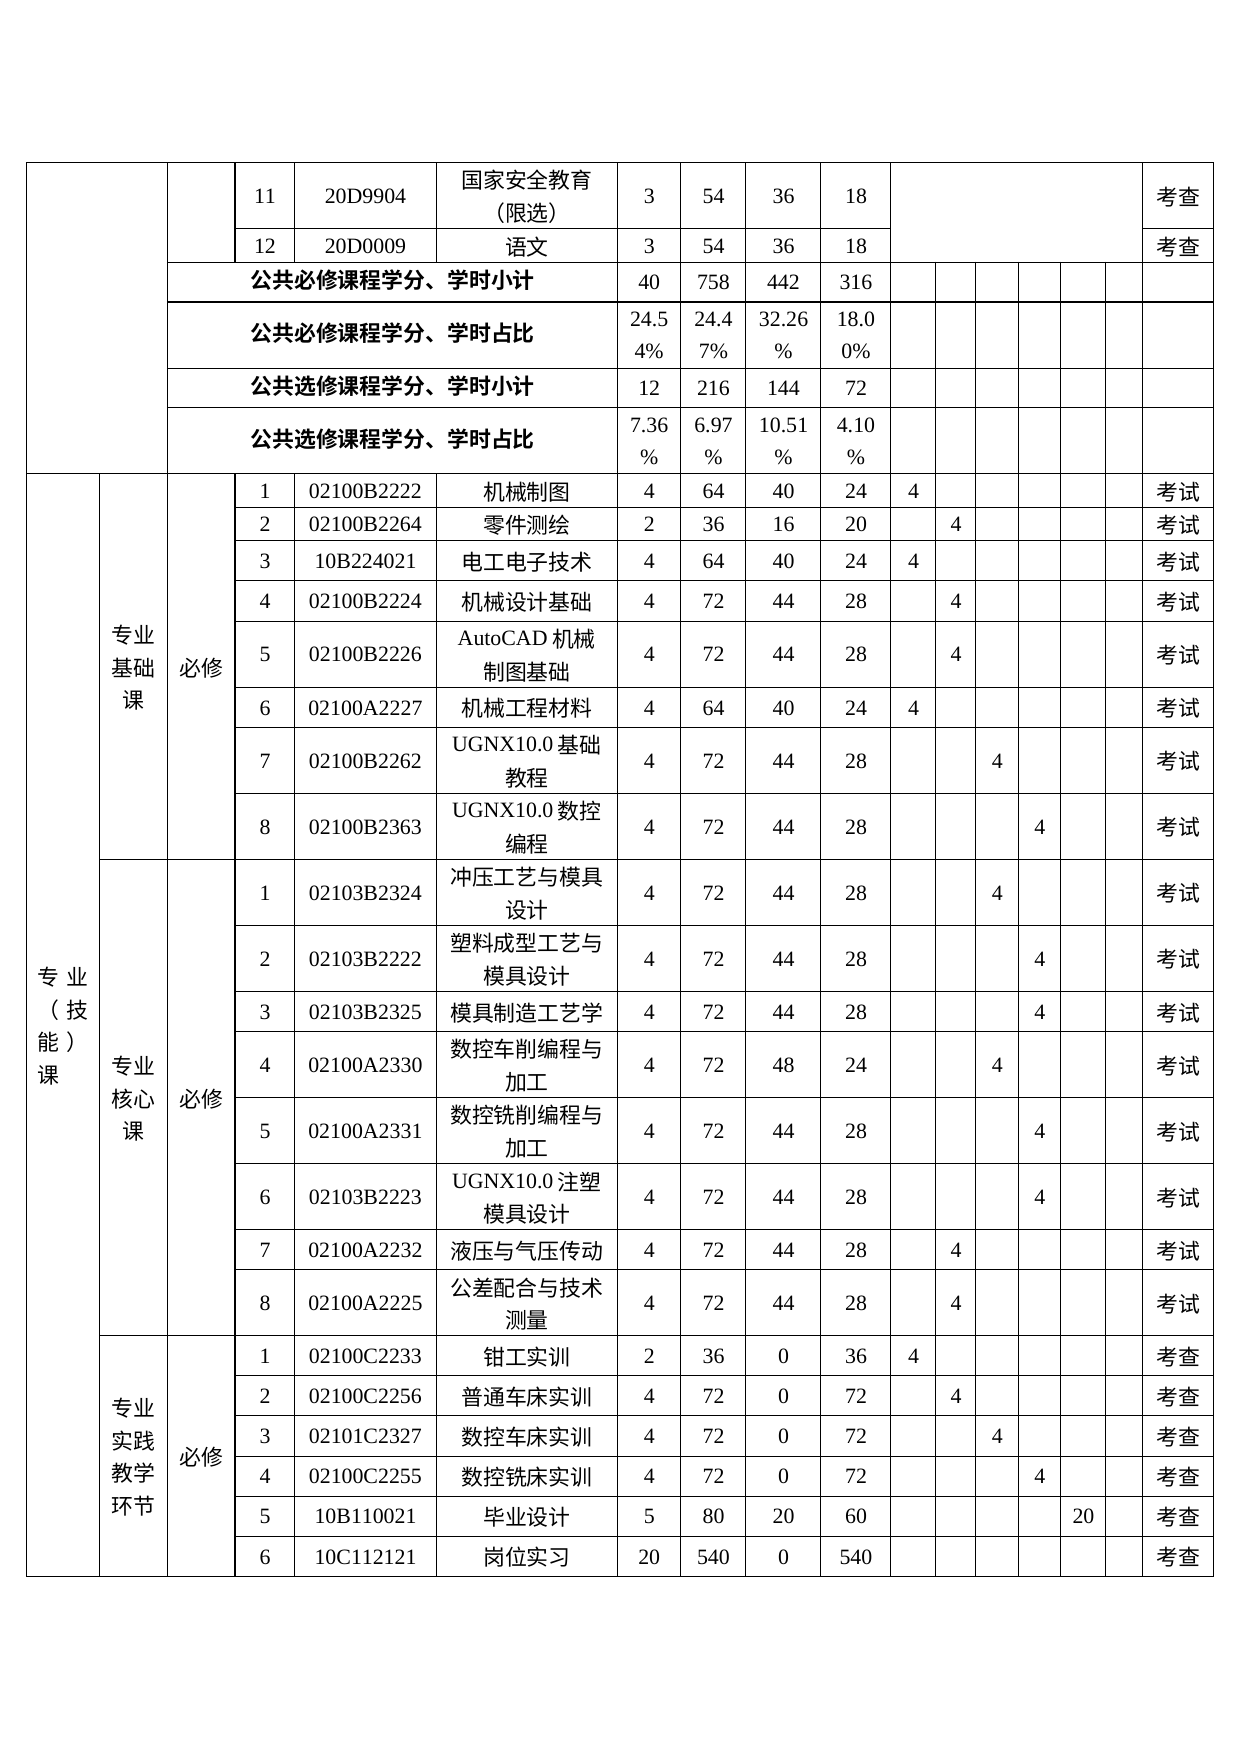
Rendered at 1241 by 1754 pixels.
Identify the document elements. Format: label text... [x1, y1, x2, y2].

table_cell [891, 1270, 935, 1335]
table_cell 4 [936, 1230, 975, 1269]
table_cell 4 [1019, 794, 1060, 859]
table_cell [1106, 1497, 1142, 1536]
table_cell 考查 [1143, 229, 1213, 262]
table_cell 20 [618, 1537, 680, 1576]
table_cell [1061, 1376, 1105, 1415]
table_cell [936, 541, 975, 580]
table_cell 数控铣削编程与加工 [437, 1098, 617, 1163]
table_cell [936, 1164, 975, 1229]
table_cell 28 [821, 1270, 890, 1335]
table_cell 3 [618, 163, 680, 228]
table_cell 4 [936, 581, 975, 621]
table_cell 40 [618, 263, 680, 301]
table_cell 72 [821, 1457, 890, 1496]
table_cell 4 [936, 508, 975, 540]
table_cell 316 [821, 263, 890, 301]
table_cell 5 [618, 1497, 680, 1536]
table_cell 7.36% [618, 408, 680, 473]
table_cell 20 [746, 1497, 820, 1536]
table_cell [891, 508, 935, 540]
table_cell 44 [746, 1098, 820, 1163]
table_cell 塑料成型工艺与模具设计 [437, 926, 617, 991]
table_cell 44 [746, 992, 820, 1031]
table_cell [1106, 622, 1142, 687]
table_cell [1143, 369, 1213, 407]
table_cell 考试 [1143, 1230, 1213, 1269]
table_cell [976, 926, 1018, 991]
table_cell 54 [681, 163, 745, 228]
table_cell 24.47% [681, 303, 745, 367]
table_cell 4 [976, 860, 1018, 925]
table_cell [1019, 1336, 1060, 1375]
table_cell 考试 [1143, 1164, 1213, 1229]
table_cell 专业（技能）课 [27, 474, 99, 1576]
table_cell 02103B2324 [295, 860, 436, 925]
table_cell 02100A2232 [295, 1230, 436, 1269]
table_cell 4 [976, 1416, 1018, 1456]
table_cell 36 [681, 1336, 745, 1375]
table_cell [1106, 926, 1142, 991]
table_cell 4 [1019, 1457, 1060, 1496]
table_cell [1061, 474, 1105, 507]
table_cell 模具制造工艺学 [437, 992, 617, 1031]
table_cell 电工电子技术 [437, 541, 617, 580]
table_cell 36 [681, 508, 745, 540]
table_cell 4 [618, 474, 680, 507]
table_cell 72 [681, 992, 745, 1031]
table_cell 3 [236, 541, 294, 580]
table_cell 44 [746, 1230, 820, 1269]
table_cell 72 [681, 1270, 745, 1335]
table_cell 4 [618, 860, 680, 925]
table_cell [1061, 860, 1105, 925]
table_cell 28 [821, 992, 890, 1031]
table_cell 2 [236, 508, 294, 540]
table_cell 考试 [1143, 794, 1213, 859]
table_cell [1061, 1230, 1105, 1269]
table_cell 必修 [168, 474, 234, 859]
table_cell 6 [236, 1164, 294, 1229]
table_cell [1106, 508, 1142, 540]
table_cell 02100B2224 [295, 581, 436, 621]
table_cell [1019, 263, 1060, 301]
table_cell [891, 1164, 935, 1229]
table_cell [1106, 1336, 1142, 1375]
table_cell [1019, 1270, 1060, 1335]
table_cell [1061, 1098, 1105, 1163]
table_cell 语文 [437, 229, 617, 262]
table_cell 10.51% [746, 408, 820, 473]
table_cell 64 [681, 688, 745, 727]
table_cell 02100B2262 [295, 728, 436, 793]
table_cell UGNX10.0数控编程 [437, 794, 617, 859]
table_cell [1106, 860, 1142, 925]
table_cell 4 [1019, 926, 1060, 991]
table_cell [976, 622, 1018, 687]
table_cell 4 [618, 1032, 680, 1097]
table_cell [976, 1098, 1018, 1163]
table_cell 普通车床实训 [437, 1376, 617, 1415]
table_cell [936, 303, 975, 367]
table_cell [891, 1416, 935, 1456]
table_cell 02101C2327 [295, 1416, 436, 1456]
table_cell [1061, 926, 1105, 991]
table_cell 12 [236, 229, 294, 262]
table_cell [1061, 992, 1105, 1031]
table_cell [1061, 688, 1105, 727]
table_cell [891, 1098, 935, 1163]
table_cell 28 [821, 926, 890, 991]
table_cell 机械设计基础 [437, 581, 617, 621]
table_cell [936, 369, 975, 407]
table_cell 40 [746, 541, 820, 580]
table_cell 18 [821, 163, 890, 228]
table_cell [1019, 541, 1060, 580]
table_cell 144 [746, 369, 820, 407]
table_cell 02103B2325 [295, 992, 436, 1031]
table_cell 12 [618, 369, 680, 407]
table_cell 公共选修课程学分、学时占比 [168, 408, 617, 473]
table_cell 11 [236, 163, 294, 228]
table_cell 72 [681, 1230, 745, 1269]
table_cell 8 [236, 1270, 294, 1335]
table_cell 考试 [1143, 926, 1213, 991]
table_cell 4 [936, 1376, 975, 1415]
table_cell 20 [821, 508, 890, 540]
table_cell [1106, 303, 1142, 367]
table_cell [936, 926, 975, 991]
table_cell 考试 [1143, 581, 1213, 621]
table_cell 540 [821, 1537, 890, 1576]
table_cell [1019, 303, 1060, 367]
table_cell 4 [1019, 1164, 1060, 1229]
table_cell [1106, 1376, 1142, 1415]
table_cell 4 [236, 1032, 294, 1097]
table_cell 考试 [1143, 1032, 1213, 1097]
table_cell 4 [618, 1098, 680, 1163]
table_cell [1106, 1537, 1142, 1576]
table_cell 考查 [1143, 1416, 1213, 1456]
table_cell [1061, 1416, 1105, 1456]
table_cell 24.54% [618, 303, 680, 367]
table_cell [976, 1230, 1018, 1269]
table_cell 3 [618, 229, 680, 262]
table_cell [936, 1336, 975, 1375]
table_cell 54 [681, 229, 745, 262]
table_cell 44 [746, 1270, 820, 1335]
table_cell 公共必修课程学分、学时小计 [168, 263, 617, 301]
table_cell [976, 1497, 1018, 1536]
table_cell 公共选修课程学分、学时小计 [168, 369, 617, 407]
table_cell 72 [681, 1098, 745, 1163]
table_cell 758 [681, 263, 745, 301]
table_cell UGNX10.0注塑模具设计 [437, 1164, 617, 1229]
table_cell 2 [236, 1376, 294, 1415]
table_cell 24 [821, 541, 890, 580]
table_cell 4 [936, 1270, 975, 1335]
table_cell 20 [1061, 1497, 1105, 1536]
table_cell 数控车床实训 [437, 1416, 617, 1456]
table_cell 20D9904 [295, 163, 436, 228]
table_cell 02100C2233 [295, 1336, 436, 1375]
table_cell 0 [746, 1336, 820, 1375]
table_cell [976, 474, 1018, 507]
table_cell 4 [891, 688, 935, 727]
table_cell 毕业设计 [437, 1497, 617, 1536]
table_cell 02100A2227 [295, 688, 436, 727]
table_cell 72 [681, 622, 745, 687]
table_cell 1 [236, 1336, 294, 1375]
table_cell 2 [236, 926, 294, 991]
table_cell 专业实践教学环节 [100, 1336, 167, 1576]
table_cell 0 [746, 1457, 820, 1496]
table_cell [1019, 408, 1060, 473]
table_cell 36 [746, 229, 820, 262]
table_cell [891, 860, 935, 925]
table_cell [976, 408, 1018, 473]
table_cell 4 [618, 926, 680, 991]
table_cell 10C112121 [295, 1537, 436, 1576]
table_cell 02100A2330 [295, 1032, 436, 1097]
table_cell [1106, 263, 1142, 301]
table_cell 44 [746, 860, 820, 925]
table_cell [936, 408, 975, 473]
table_cell 5 [236, 1098, 294, 1163]
table_cell [976, 541, 1018, 580]
table_cell [1106, 992, 1142, 1031]
table_cell [1106, 1098, 1142, 1163]
table_cell 02100C2256 [295, 1376, 436, 1415]
table_cell [1019, 1497, 1060, 1536]
table_cell 80 [681, 1497, 745, 1536]
table_cell [976, 581, 1018, 621]
table_cell 72 [681, 1164, 745, 1229]
table_cell [891, 369, 935, 407]
table_cell 4 [236, 581, 294, 621]
table_cell 44 [746, 1164, 820, 1229]
table_cell 44 [746, 728, 820, 793]
table_cell 考试 [1143, 541, 1213, 580]
table_cell [976, 1457, 1018, 1496]
table_cell 18 [821, 229, 890, 262]
table_cell [1061, 1164, 1105, 1229]
table_cell 4 [936, 622, 975, 687]
table_cell [1061, 1270, 1105, 1335]
table_cell [936, 992, 975, 1031]
table_cell [891, 408, 935, 473]
table_cell 考试 [1143, 688, 1213, 727]
table_cell [891, 1032, 935, 1097]
table_cell [1019, 622, 1060, 687]
table_cell [1019, 369, 1060, 407]
table_cell [1019, 1032, 1060, 1097]
table_cell [936, 860, 975, 925]
table_cell 02100A2225 [295, 1270, 436, 1335]
table_cell [1106, 688, 1142, 727]
table_cell 72 [681, 728, 745, 793]
table_cell [1061, 622, 1105, 687]
table_cell 72 [681, 1416, 745, 1456]
table_cell [936, 688, 975, 727]
table_cell 32.26% [746, 303, 820, 367]
table_cell 4 [976, 728, 1018, 793]
table_cell 4 [618, 541, 680, 580]
table_cell [1106, 474, 1142, 507]
table_cell 02100B2264 [295, 508, 436, 540]
table_cell 考查 [1143, 1497, 1213, 1536]
table_cell [1061, 508, 1105, 540]
table_cell 8 [236, 794, 294, 859]
table_cell 44 [746, 926, 820, 991]
table_cell 28 [821, 728, 890, 793]
table_cell 28 [821, 1098, 890, 1163]
table_cell [1019, 1537, 1060, 1576]
table_cell 72 [681, 794, 745, 859]
table_cell 4 [891, 541, 935, 580]
table_cell 02103B2223 [295, 1164, 436, 1229]
table_cell [1019, 1416, 1060, 1456]
table_cell 考查 [1143, 1336, 1213, 1375]
table_cell 0 [746, 1416, 820, 1456]
table_cell 20D0009 [295, 229, 436, 262]
table_cell 必修 [168, 1336, 234, 1576]
table_cell 40 [746, 474, 820, 507]
table_cell 18.00% [821, 303, 890, 367]
table_cell 72 [681, 1457, 745, 1496]
table_cell 10B224021 [295, 541, 436, 580]
table_cell 28 [821, 581, 890, 621]
table_cell 公差配合与技术测量 [437, 1270, 617, 1335]
table_cell 5 [236, 1497, 294, 1536]
table_cell [891, 263, 935, 301]
table_cell [936, 263, 975, 301]
table_cell [1106, 1416, 1142, 1456]
table_cell UGNX10.0基础教程 [437, 728, 617, 793]
table_cell [1106, 794, 1142, 859]
table_cell 72 [681, 926, 745, 991]
table_cell 36 [821, 1336, 890, 1375]
table_cell [976, 992, 1018, 1031]
table_cell [1061, 541, 1105, 580]
table_cell 4 [618, 1270, 680, 1335]
table_cell 4 [618, 581, 680, 621]
table_cell [1061, 1537, 1105, 1576]
table_cell 72 [681, 1376, 745, 1415]
table_cell 72 [821, 1416, 890, 1456]
table_cell [1143, 263, 1213, 301]
table_cell 3 [236, 1416, 294, 1456]
table_cell 考试 [1143, 622, 1213, 687]
table_cell 4 [618, 1164, 680, 1229]
table_cell [891, 1230, 935, 1269]
table_cell 7 [236, 728, 294, 793]
table_cell 28 [821, 860, 890, 925]
table_cell 4 [618, 1376, 680, 1415]
table_cell 44 [746, 622, 820, 687]
table_cell [891, 1457, 935, 1496]
table_cell 考试 [1143, 474, 1213, 507]
table_cell 零件测绘 [437, 508, 617, 540]
table_cell 64 [681, 474, 745, 507]
table_cell 5 [236, 622, 294, 687]
table_cell [1019, 1230, 1060, 1269]
table_cell 28 [821, 794, 890, 859]
table_cell [1019, 728, 1060, 793]
table_cell 专业基础课 [100, 474, 167, 859]
table_cell [936, 1098, 975, 1163]
table_cell [1019, 1376, 1060, 1415]
table_cell [976, 263, 1018, 301]
table_cell AutoCAD机械制图基础 [437, 622, 617, 687]
table_cell [936, 1032, 975, 1097]
table_cell [1061, 728, 1105, 793]
table_cell 02100B2226 [295, 622, 436, 687]
table_cell 24 [821, 1032, 890, 1097]
table_cell 02103B2222 [295, 926, 436, 991]
table_cell [1061, 369, 1105, 407]
table_cell [1019, 688, 1060, 727]
table_cell [976, 1164, 1018, 1229]
table_cell 28 [821, 1164, 890, 1229]
table_cell [891, 622, 935, 687]
table_cell 4 [236, 1457, 294, 1496]
table_cell 考试 [1143, 728, 1213, 793]
table_cell [1143, 408, 1213, 473]
table_cell 4 [891, 474, 935, 507]
table_cell 24 [821, 474, 890, 507]
table_cell 28 [821, 622, 890, 687]
table_cell 72 [821, 1376, 890, 1415]
table_cell 液压与气压传动 [437, 1230, 617, 1269]
table_cell [891, 581, 935, 621]
table_cell 4 [618, 1230, 680, 1269]
table_cell 考查 [1143, 163, 1213, 228]
table_cell 钳工实训 [437, 1336, 617, 1375]
table_cell [1061, 408, 1105, 473]
table_cell [891, 992, 935, 1031]
table_cell 10B110021 [295, 1497, 436, 1536]
table_cell 4 [1019, 992, 1060, 1031]
table_cell 6 [236, 1537, 294, 1576]
table_cell 4 [1019, 1098, 1060, 1163]
table_cell 冲压工艺与模具设计 [437, 860, 617, 925]
table_cell 44 [746, 794, 820, 859]
table_cell 4 [618, 794, 680, 859]
table_cell [976, 508, 1018, 540]
table_cell [976, 794, 1018, 859]
table_cell 考试 [1143, 1098, 1213, 1163]
table_cell 数控车削编程与加工 [437, 1032, 617, 1097]
table_cell [976, 1270, 1018, 1335]
table_cell 02100B2222 [295, 474, 436, 507]
table_cell 2 [618, 508, 680, 540]
table_cell [1106, 1164, 1142, 1229]
table_cell [1106, 728, 1142, 793]
table_cell [1106, 1032, 1142, 1097]
table_cell [936, 728, 975, 793]
table_cell 考试 [1143, 508, 1213, 540]
table_cell 0 [746, 1537, 820, 1576]
table_cell 02100A2331 [295, 1098, 436, 1163]
table_cell 1 [236, 474, 294, 507]
table_cell 考查 [1143, 1376, 1213, 1415]
table_cell 4.10% [821, 408, 890, 473]
table_cell [1061, 794, 1105, 859]
table_cell 44 [746, 581, 820, 621]
table_cell 442 [746, 263, 820, 301]
table_cell [891, 1537, 935, 1576]
table_cell [976, 1376, 1018, 1415]
table_cell [1019, 508, 1060, 540]
table_cell 6 [236, 688, 294, 727]
table_cell 0 [746, 1376, 820, 1415]
table_cell 72 [681, 581, 745, 621]
table_cell 540 [681, 1537, 745, 1576]
table_cell [1106, 541, 1142, 580]
table_cell 4 [618, 688, 680, 727]
table_cell 4 [976, 1032, 1018, 1097]
table_cell 考试 [1143, 860, 1213, 925]
table_cell [1061, 581, 1105, 621]
table_cell 72 [681, 1032, 745, 1097]
table_cell [891, 926, 935, 991]
table_cell [891, 794, 935, 859]
table_cell [1106, 1270, 1142, 1335]
table_cell 4 [618, 622, 680, 687]
table_cell [1061, 1457, 1105, 1496]
table_cell [891, 303, 935, 367]
table_cell [891, 728, 935, 793]
table_cell 72 [681, 860, 745, 925]
table_cell 60 [821, 1497, 890, 1536]
table_cell 专业核心课 [100, 860, 167, 1335]
table_cell 4 [618, 728, 680, 793]
table_cell [976, 688, 1018, 727]
table_cell [936, 794, 975, 859]
table_cell [1019, 581, 1060, 621]
table_cell [976, 303, 1018, 367]
table_cell 48 [746, 1032, 820, 1097]
table_cell [1061, 1032, 1105, 1097]
table_cell 岗位实习 [437, 1537, 617, 1576]
table_cell 40 [746, 688, 820, 727]
table_cell [976, 1336, 1018, 1375]
table_cell 36 [746, 163, 820, 228]
table_cell [1106, 1230, 1142, 1269]
table_cell 机械制图 [437, 474, 617, 507]
table_cell [1106, 1457, 1142, 1496]
table_cell 4 [618, 992, 680, 1031]
table_cell [1143, 303, 1213, 367]
table_cell [936, 1416, 975, 1456]
table_cell 考试 [1143, 1270, 1213, 1335]
table_cell [1106, 369, 1142, 407]
table_cell [1106, 408, 1142, 473]
table_cell 6.97% [681, 408, 745, 473]
table_cell 216 [681, 369, 745, 407]
table_cell 1 [236, 860, 294, 925]
table_cell 7 [236, 1230, 294, 1269]
table_cell 3 [236, 992, 294, 1031]
table_cell [936, 1537, 975, 1576]
table_cell 28 [821, 1230, 890, 1269]
table_cell [1061, 303, 1105, 367]
table_cell [976, 1537, 1018, 1576]
table_cell [976, 369, 1018, 407]
table_cell 16 [746, 508, 820, 540]
table_cell 02100B2363 [295, 794, 436, 859]
table_cell [936, 1457, 975, 1496]
table_cell 4 [618, 1457, 680, 1496]
table_cell 64 [681, 541, 745, 580]
table_cell [891, 1376, 935, 1415]
table_cell [936, 1497, 975, 1536]
table_cell 02100C2255 [295, 1457, 436, 1496]
table_cell [1106, 581, 1142, 621]
table_cell [1019, 474, 1060, 507]
table_cell 4 [891, 1336, 935, 1375]
table_cell [936, 474, 975, 507]
table_cell 4 [618, 1416, 680, 1456]
table_cell 必修 [168, 860, 234, 1335]
table_cell 机械工程材料 [437, 688, 617, 727]
table_cell 公共必修课程学分、学时占比 [168, 303, 617, 367]
table_cell 考查 [1143, 1537, 1213, 1576]
table_cell 72 [821, 369, 890, 407]
table_cell 考试 [1143, 992, 1213, 1031]
table_cell 24 [821, 688, 890, 727]
table_cell [1061, 1336, 1105, 1375]
table_cell 考查 [1143, 1457, 1213, 1496]
table_cell 2 [618, 1336, 680, 1375]
table_cell [891, 1497, 935, 1536]
table_cell 国家安全教育（限选） [437, 163, 617, 228]
table_cell [1019, 860, 1060, 925]
table_cell 数控铣床实训 [437, 1457, 617, 1496]
table_cell [1061, 263, 1105, 301]
